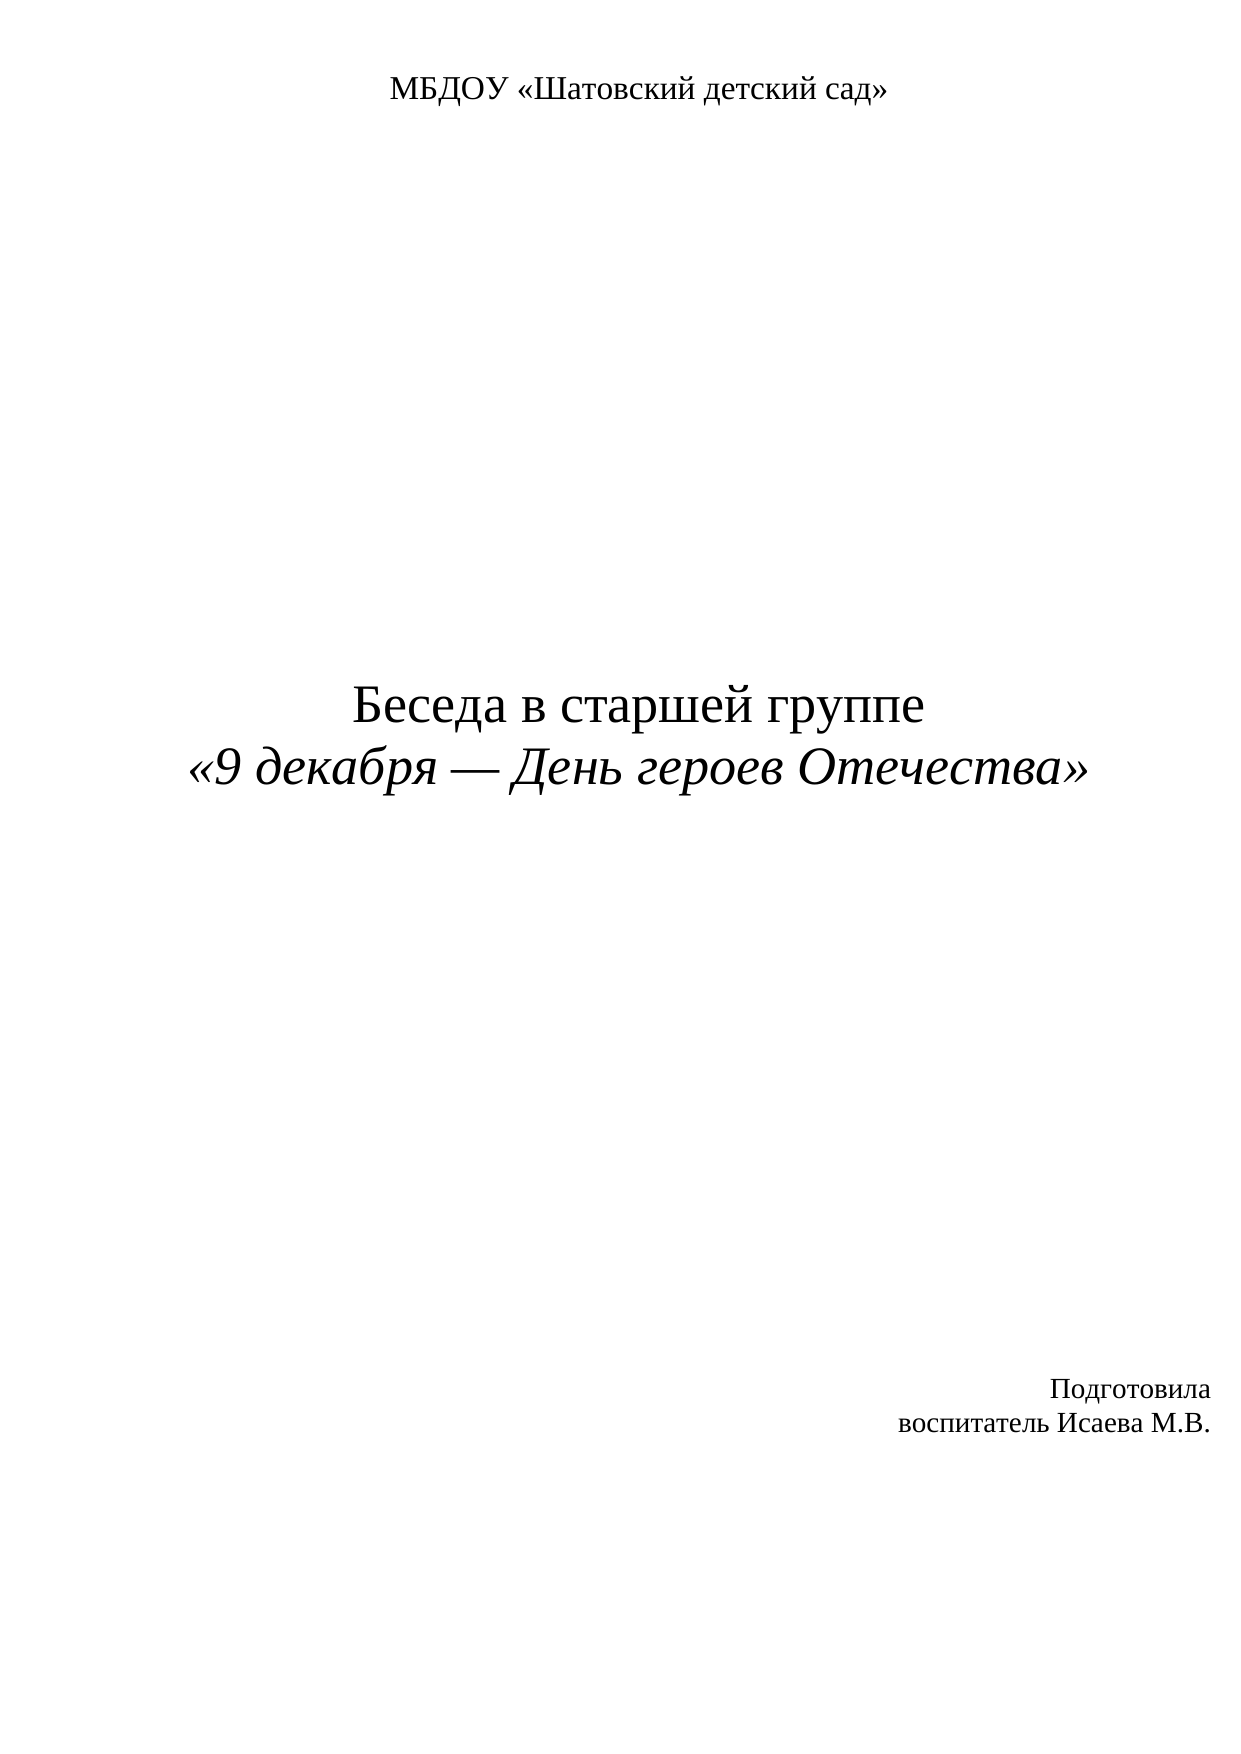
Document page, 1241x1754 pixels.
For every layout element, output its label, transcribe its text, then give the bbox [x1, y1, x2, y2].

text воспитатель Исаева М.В. [29, 1405, 1211, 1438]
text МБДОУ «Шатовский детский сад» [29, 68, 1211, 106]
text Беседа в старшей группе [29, 672, 1211, 734]
text Подготовила [29, 1371, 1211, 1405]
text «9 декабря — День героев Отечества» [29, 734, 1211, 796]
